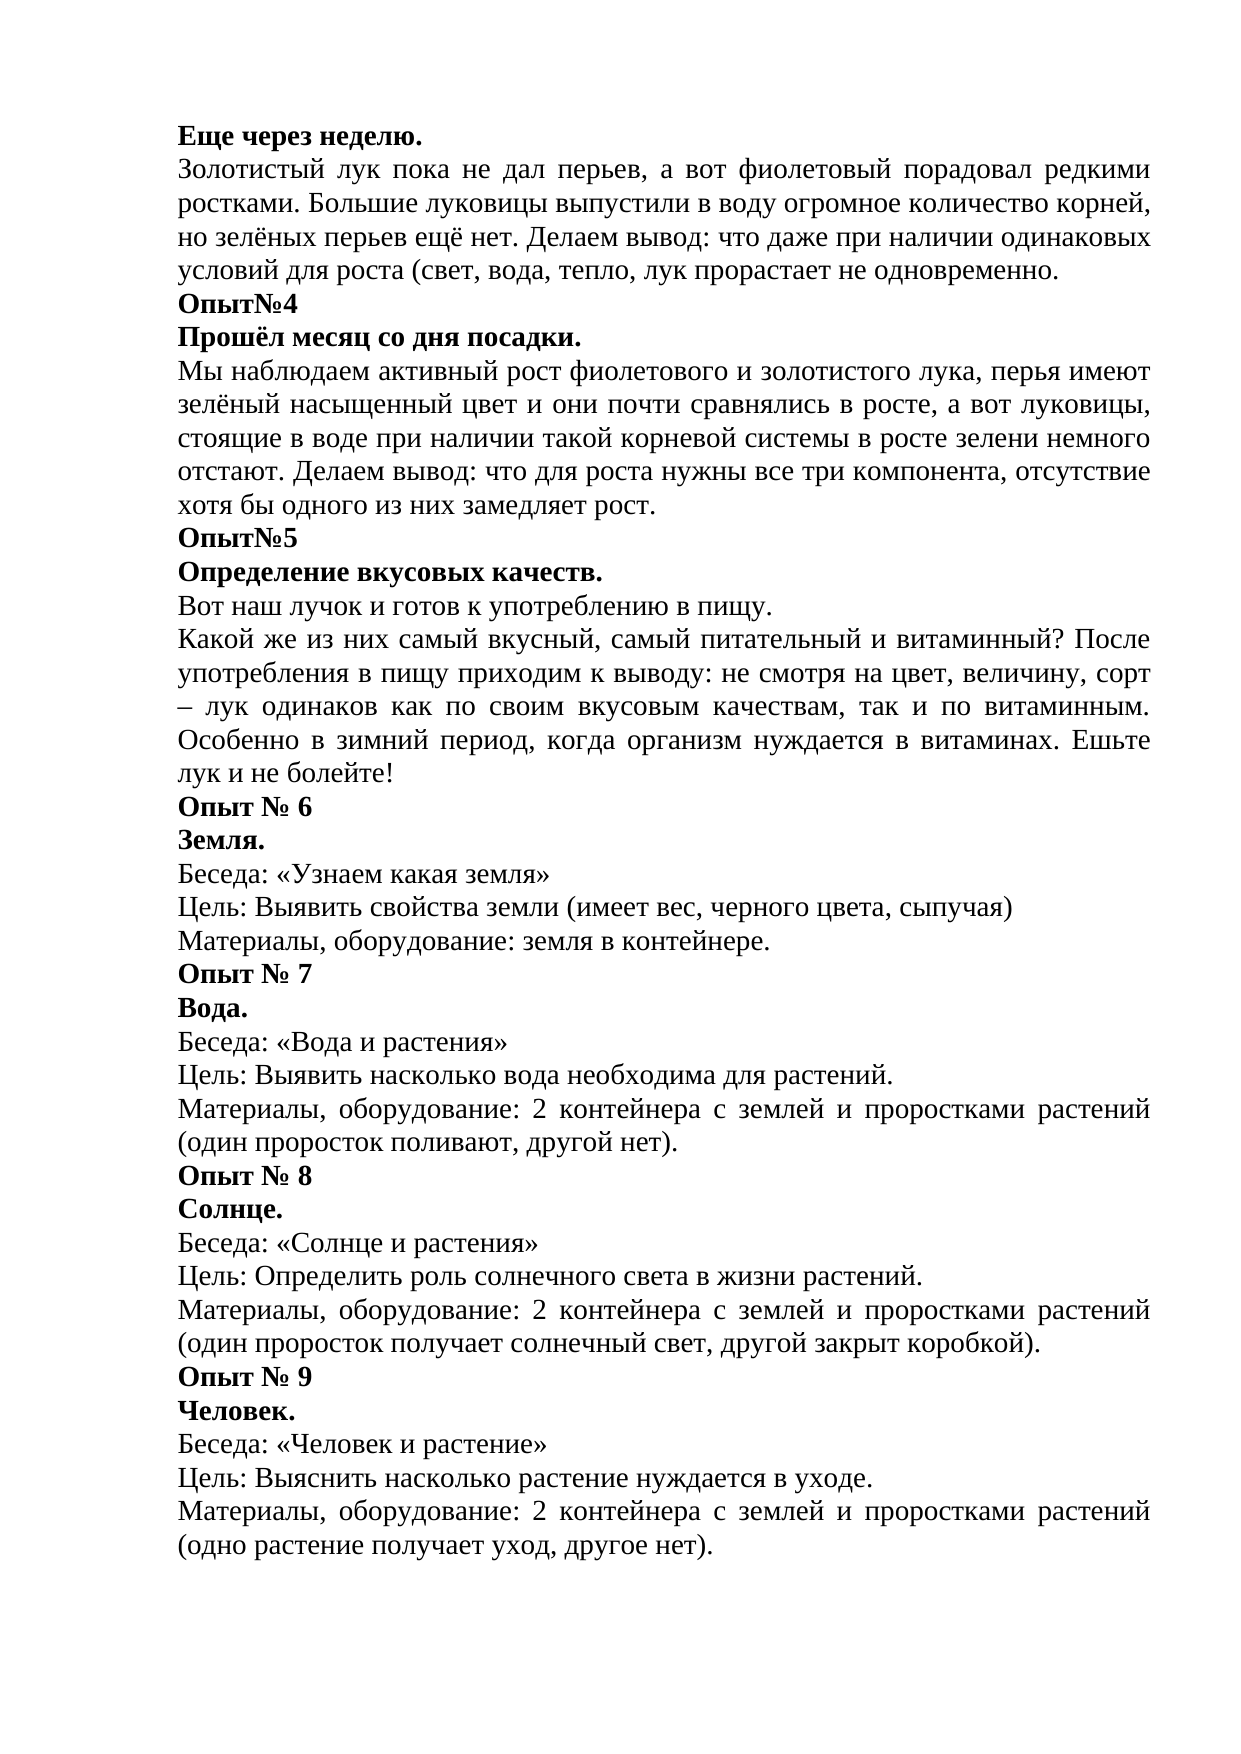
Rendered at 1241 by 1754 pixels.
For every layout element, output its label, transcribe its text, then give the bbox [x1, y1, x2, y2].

text Цель: Выяснить насколько растение нуждается в уходе. [177, 1460, 1152, 1493]
text Опыт № 7 [177, 957, 1152, 990]
text Какой же из них самый вкусный, самый питательный и витаминный? После употребления в пищу приходим к выводу: не смотря на цвет, величину, сорт – лук одинаков как по своим вкусовым качествам, так и по витаминным. Особенно в зимний период, когда организм нуждается в витаминах. Ешьте лук и не болейте! [177, 621, 1152, 789]
text Прошёл месяц со дня посадки. [177, 319, 1152, 353]
text Беседа: «Солнце и растения» [177, 1225, 1152, 1258]
text Еще через неделю. [177, 118, 1152, 152]
text Материалы, оборудование: земля в контейнере. [177, 923, 1152, 957]
text Беседа: «Вода и растения» [177, 1024, 1152, 1057]
text Цель: Выявить насколько вода необходима для растений. [177, 1057, 1152, 1091]
text Солнце. [177, 1191, 1152, 1225]
text Опыт № 8 [177, 1158, 1152, 1191]
text Вода. [177, 990, 1152, 1024]
text Мы наблюдаем активный рост фиолетового и золотистого лука, перья имеют зелёный насыщенный цвет и они почти сравнялись в росте, а вот луковицы, стоящие в воде при наличии такой корневой системы в росте зелени немного отстают. Делаем вывод: что для роста нужны все три компонента, отсутствие хотя бы одного из них замедляет рост. [177, 353, 1152, 521]
text Цель: Определить роль солнечного света в жизни растений. [177, 1258, 1152, 1292]
text Определение вкусовых качеств. [177, 554, 1152, 588]
text Опыт № 9 [177, 1359, 1152, 1393]
text Материалы, оборудование: 2 контейнера с землей и проростками растений (один проросток получает солнечный свет, другой закрыт коробкой). [177, 1292, 1152, 1359]
text Золотистый лук пока не дал перьев, а вот фиолетовый порадовал редкими ростками. Большие луковицы выпустили в воду огромное количество корней, но зелёных перьев ещё нет. Делаем вывод: что даже при наличии одинаковых условий для роста (свет, вода, тепло, лук прорастает не одновременно. [177, 152, 1152, 286]
text Беседа: «Узнаем какая земля» [177, 856, 1152, 889]
text Цель: Выявить свойства земли (имеет вес, черного цвета, сыпучая) [177, 889, 1152, 923]
text Вот наш лучок и готов к употреблению в пищу. [177, 588, 1152, 621]
text Человек. [177, 1393, 1152, 1426]
text Земля. [177, 822, 1152, 856]
text Материалы, оборудование: 2 контейнера с землей и проростками растений (одно растение получает уход, другое нет). [177, 1493, 1152, 1560]
text Опыт№5 [177, 521, 1152, 554]
text Материалы, оборудование: 2 контейнера с землей и проростками растений (один проросток поливают, другой нет). [177, 1091, 1152, 1158]
text Опыт№4 [177, 286, 1152, 319]
text Беседа: «Человек и растение» [177, 1426, 1152, 1460]
text Опыт № 6 [177, 789, 1152, 822]
